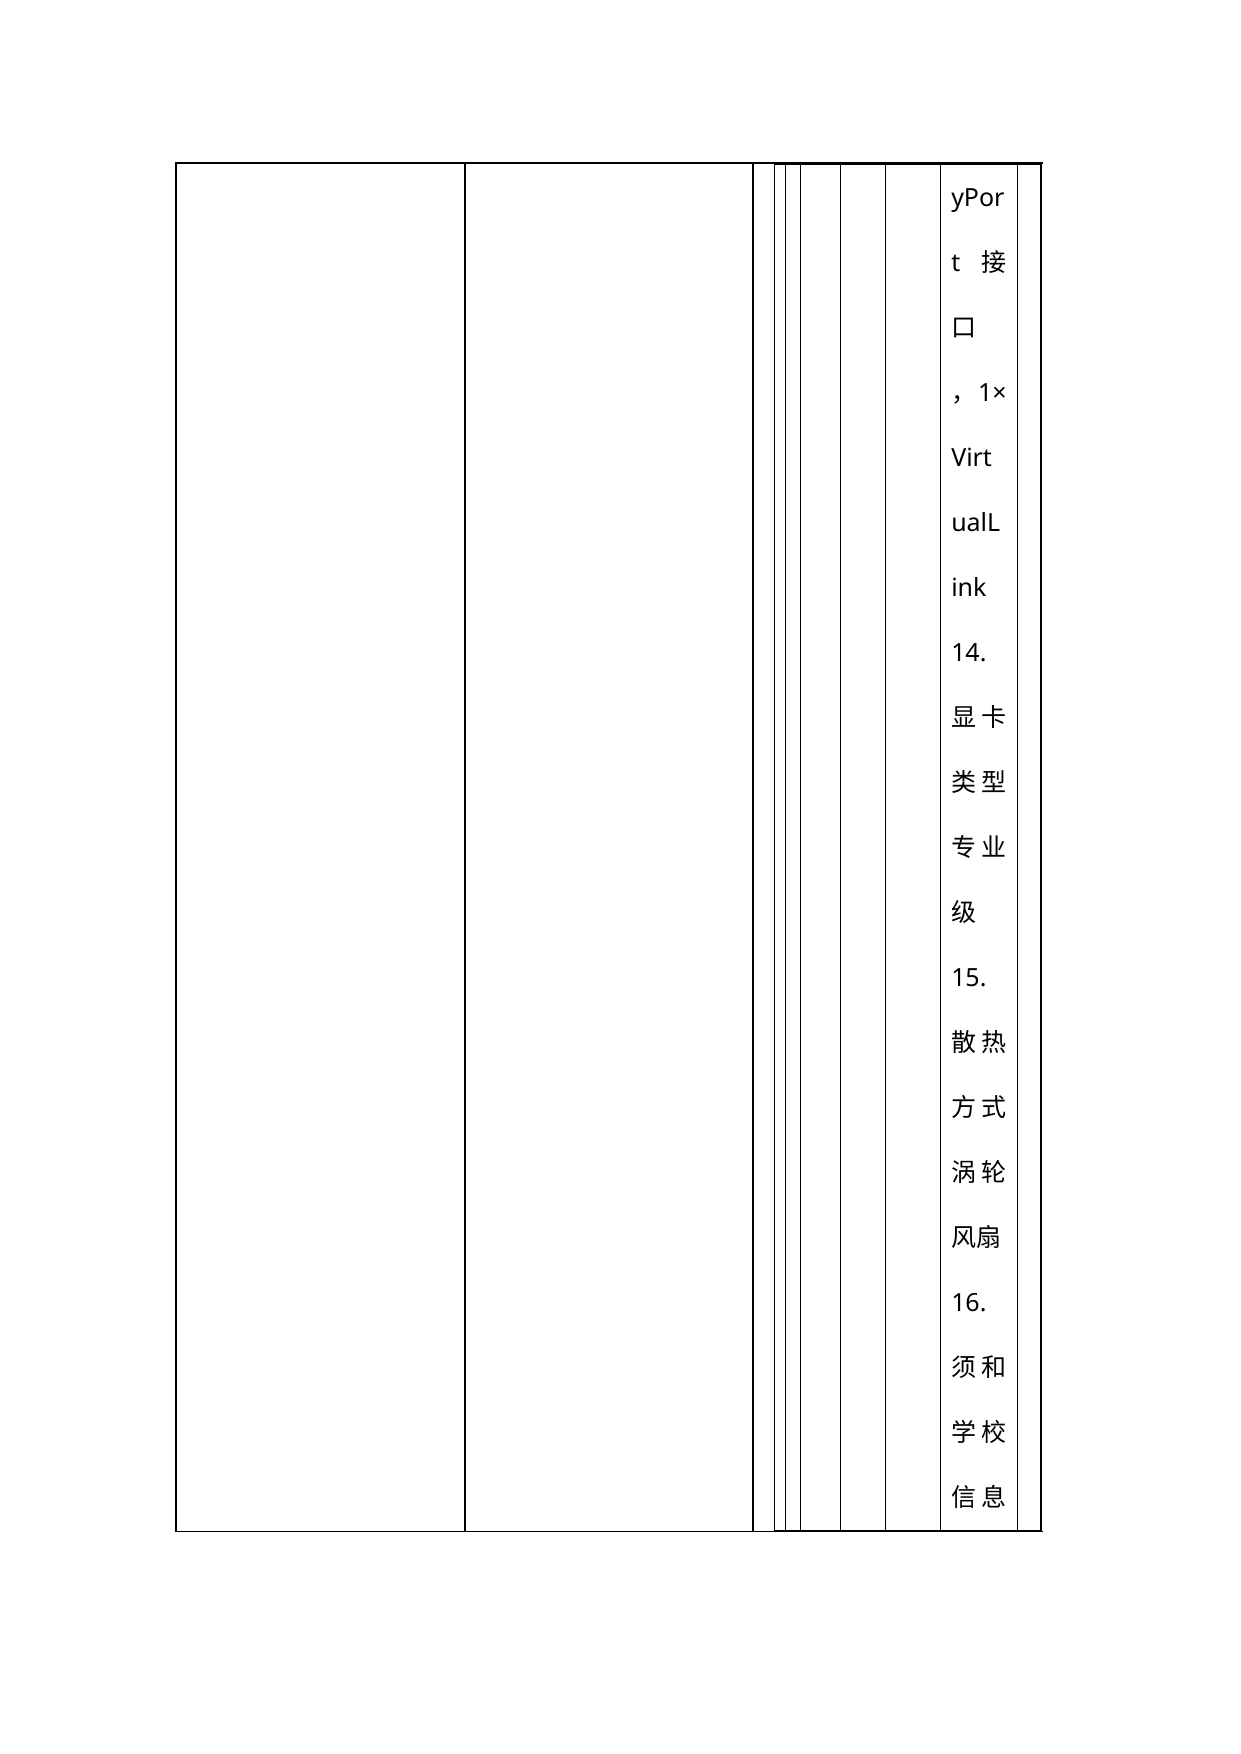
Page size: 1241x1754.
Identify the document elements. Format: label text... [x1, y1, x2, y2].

table_cell [177, 164, 464, 1531]
table_cell [1018, 165, 1040, 1530]
table_cell [941, 165, 1017, 1530]
table_cell 1 [466, 164, 752, 1531]
table_cell [786, 165, 800, 1530]
table_cell [775, 165, 785, 1530]
table_cell [886, 165, 940, 1530]
table_cell [841, 165, 885, 1530]
table_cell [754, 164, 774, 1531]
table_cell [801, 165, 840, 1530]
